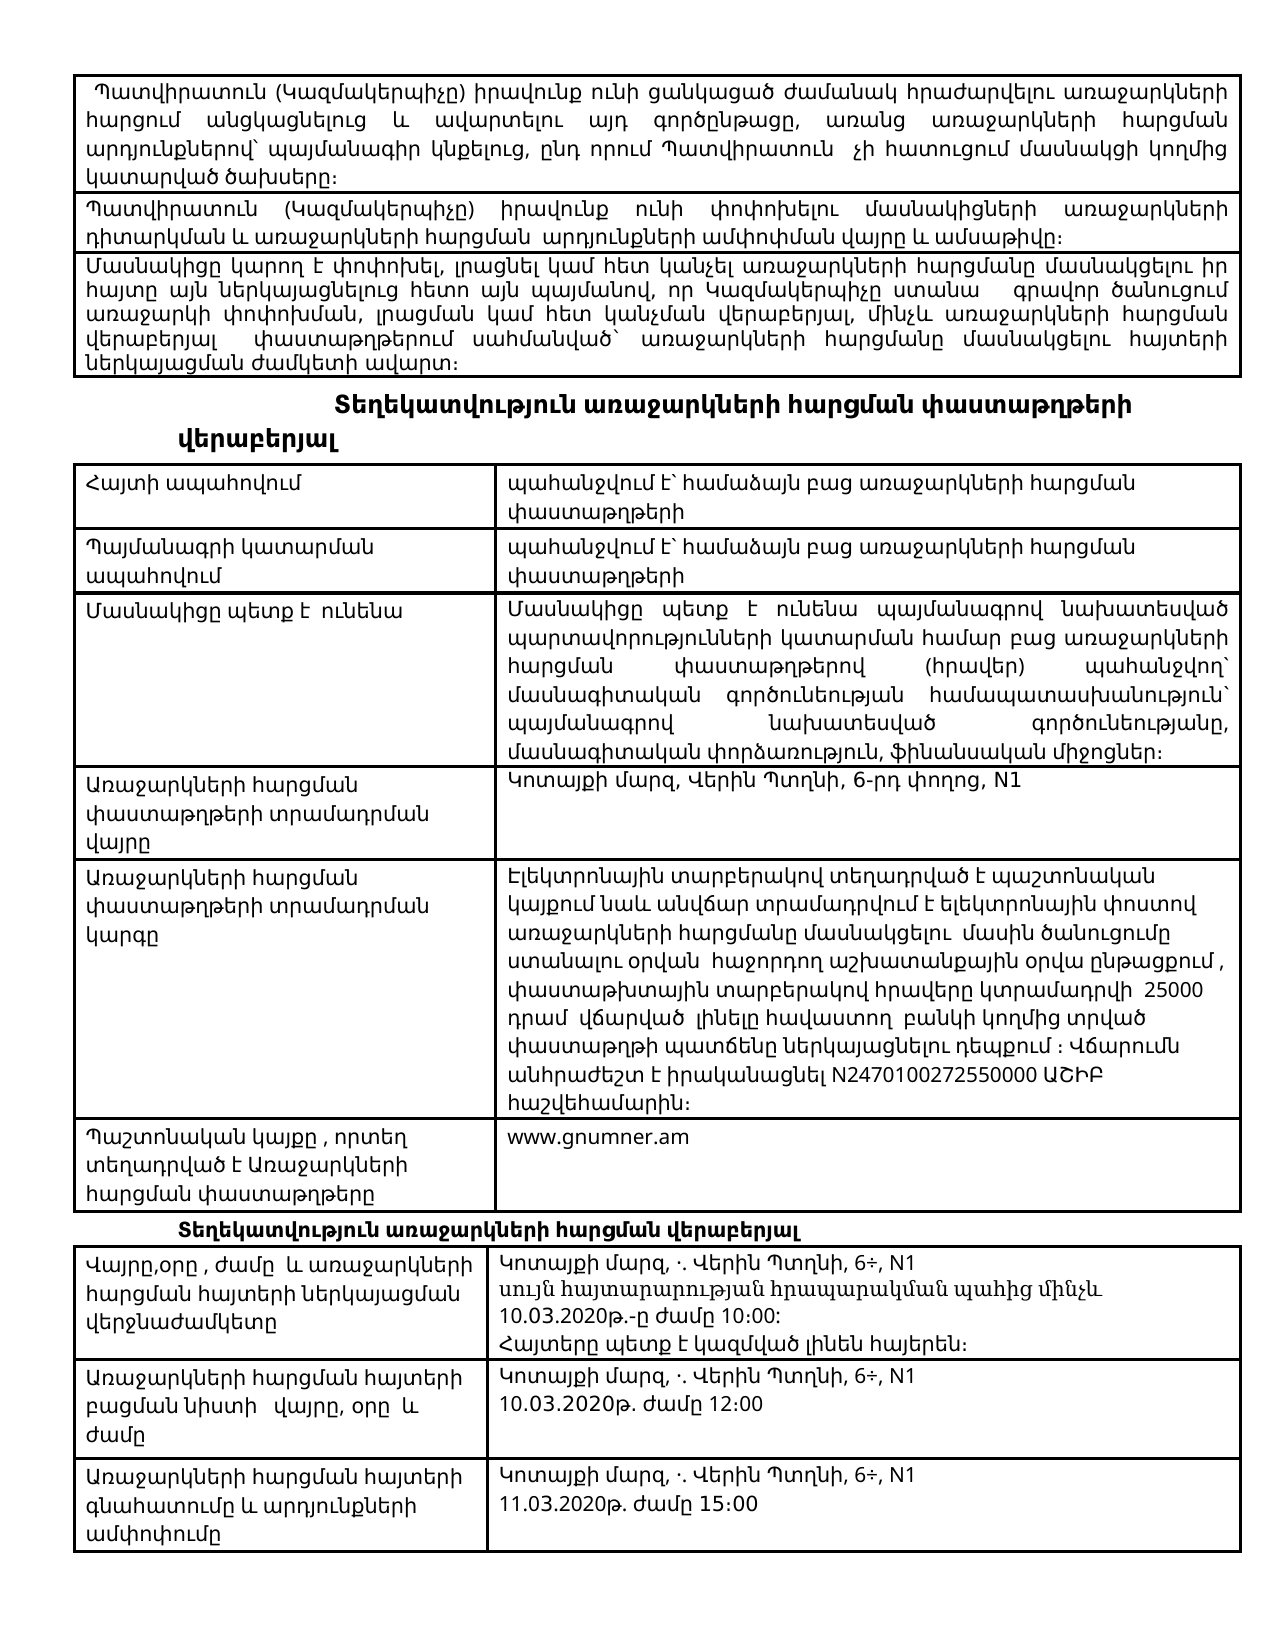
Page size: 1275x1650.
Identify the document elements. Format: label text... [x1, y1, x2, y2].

table_header պահանջվում է` համաձայն բաց առաջարկների հարցման փաստաթղթերի [497, 466, 1239, 527]
table_header Կոտայքի մարզ, ·. Վերին Պտղնի, 6÷, N1 սույն հայտարարության հրապարակման պահից մինչև 10.03.2020թ.-ը ժամը 10։00: Հայտերը պետք է կազմված լինեն հայերեն։ [489, 1248, 1239, 1358]
table_cell Պատվիրատուն (Կազմակերպիչը) իրավունք ունի փոփոխելու մասնակիցների առաջարկների դիտարկման և առաջարկների հարցման արդյունքների ամփոփման վայրը և ամսաթիվը։ [76, 194, 1239, 251]
table_header Հայտի ապահովում [76, 466, 494, 527]
table_cell Առաջարկների հարցման հայտերի բացման նիստի վայրը, օրը և ժամը [76, 1361, 486, 1457]
table_cell Առաջարկների հարցման փաստաթղթերի տրամադրման վայրը [76, 768, 494, 858]
text Տեղեկատվություն առաջարկների հարցման վերաբերյալ [177, 1215, 1186, 1243]
table_cell Մասնակիցը պետք է ունենա պայմանագրով նախատեսված պարտավորությունների կատարման համար բաց առաջարկների հարցման փաստաթղթերով (հրավեր) պահանջվող` մասնագիտական գործունեության համապատասխանություն` պայմանագրով նախատեսված գործունեությանը, մասնագիտական փորձառություն, ֆինանսական միջոցներ։ [497, 595, 1239, 765]
table_cell Պաշտոնական կայքը , որտեղ տեղադրված է Առաջարկների հարցման փաստաթղթերը [76, 1120, 494, 1209]
table_cell Առաջարկների հարցման հայտերի գնահատումը և արդյունքների ամփոփումը [76, 1460, 486, 1550]
table_cell Կոտայքի մարզ, Վերին Պտղնի, 6-րդ փողոց, N1 [497, 768, 1239, 858]
table_cell պահանջվում է` համաձայն բաց առաջարկների հարցման փաստաթղթերի [497, 530, 1239, 591]
table_cell Կոտայքի մարզ, ·. Վերին Պտղնի, 6÷, N1 11.03.2020թ. ժամը 15։00 [489, 1460, 1239, 1550]
table_header Վայրը,օրը , ժամը և առաջարկների հարցման հայտերի ներկայացման վերջնաժամկետը [76, 1248, 486, 1358]
table_cell Մասնակիցը կարող է փոփոխել, լրացնել կամ հետ կանչել առաջարկների հարցմանը մասնակցելու իր հայտը այն ներկայացնելուց հետո այն պայմանով, որ Կազմակերպիչը ստանա գրավոր ծանուցում առաջարկի փոփոխման, լրացման կամ հետ կանչման վերաբերյալ, մինչև առաջարկների հարցման վերաբերյալ փաստաթղթերում սահմանված` առաջարկների հարցմանը մասնակցելու հայտերի ներկայացման ժամկետի ավարտ։ [76, 254, 1239, 375]
table_cell Առաջարկների հարցման փաստաթղթերի տրամադրման կարգը [76, 861, 494, 1117]
table_cell Կոտայքի մարզ, ·. Վերին Պտղնի, 6÷, N1 10.03.2020թ. ժամը 12։00 [489, 1361, 1239, 1457]
table_cell Պայմանագրի կատարման ապահովում [76, 530, 494, 591]
text Տեղեկատվություն առաջարկների հարցման փաստաթղթերի վերաբերյալ [177, 387, 1186, 455]
table_cell Պատվիրատուն (Կազմակերպիչը) իրավունք ունի ցանկացած ժամանակ հրաժարվելու առաջարկների հարցում անցկացնելուց և ավարտելու այդ գործընթացը, առանց առաջարկների հարցման արդյունքներով՝ պայմանագիր կնքելուց, ընդ որում Պատվիրատուն չի հատուցում մասնակցի կողմից կատարված ծախսերը։ [76, 77, 1239, 191]
table_cell www.gnumner.am [497, 1120, 1239, 1209]
table_cell Էլեկտրոնային տարբերակով տեղադրված է պաշտոնական կայքում նաև անվճար տրամադրվում է ելեկտրոնային փոստով առաջարկների հարցմանը մասնակցելու մասին ծանուցումը ստանալու օրվան հաջորդող աշխատանքային օրվա ընթացքում , փաստաթխտային տարբերակով հրավերը կտրամադրվի 25000 դրամ վճարված լինելը հավաստող բանկի կողմից տրված փաստաթղթի պատճենը ներկայացնելու դեպքում ։ Վճարումն անհրաժեշտ է իրականացնել N2470100272550000 ԱՇԻԲ հաշվեհամարին։ [497, 861, 1239, 1117]
table_cell Մասնակիցը պետք է ունենա [76, 595, 494, 765]
